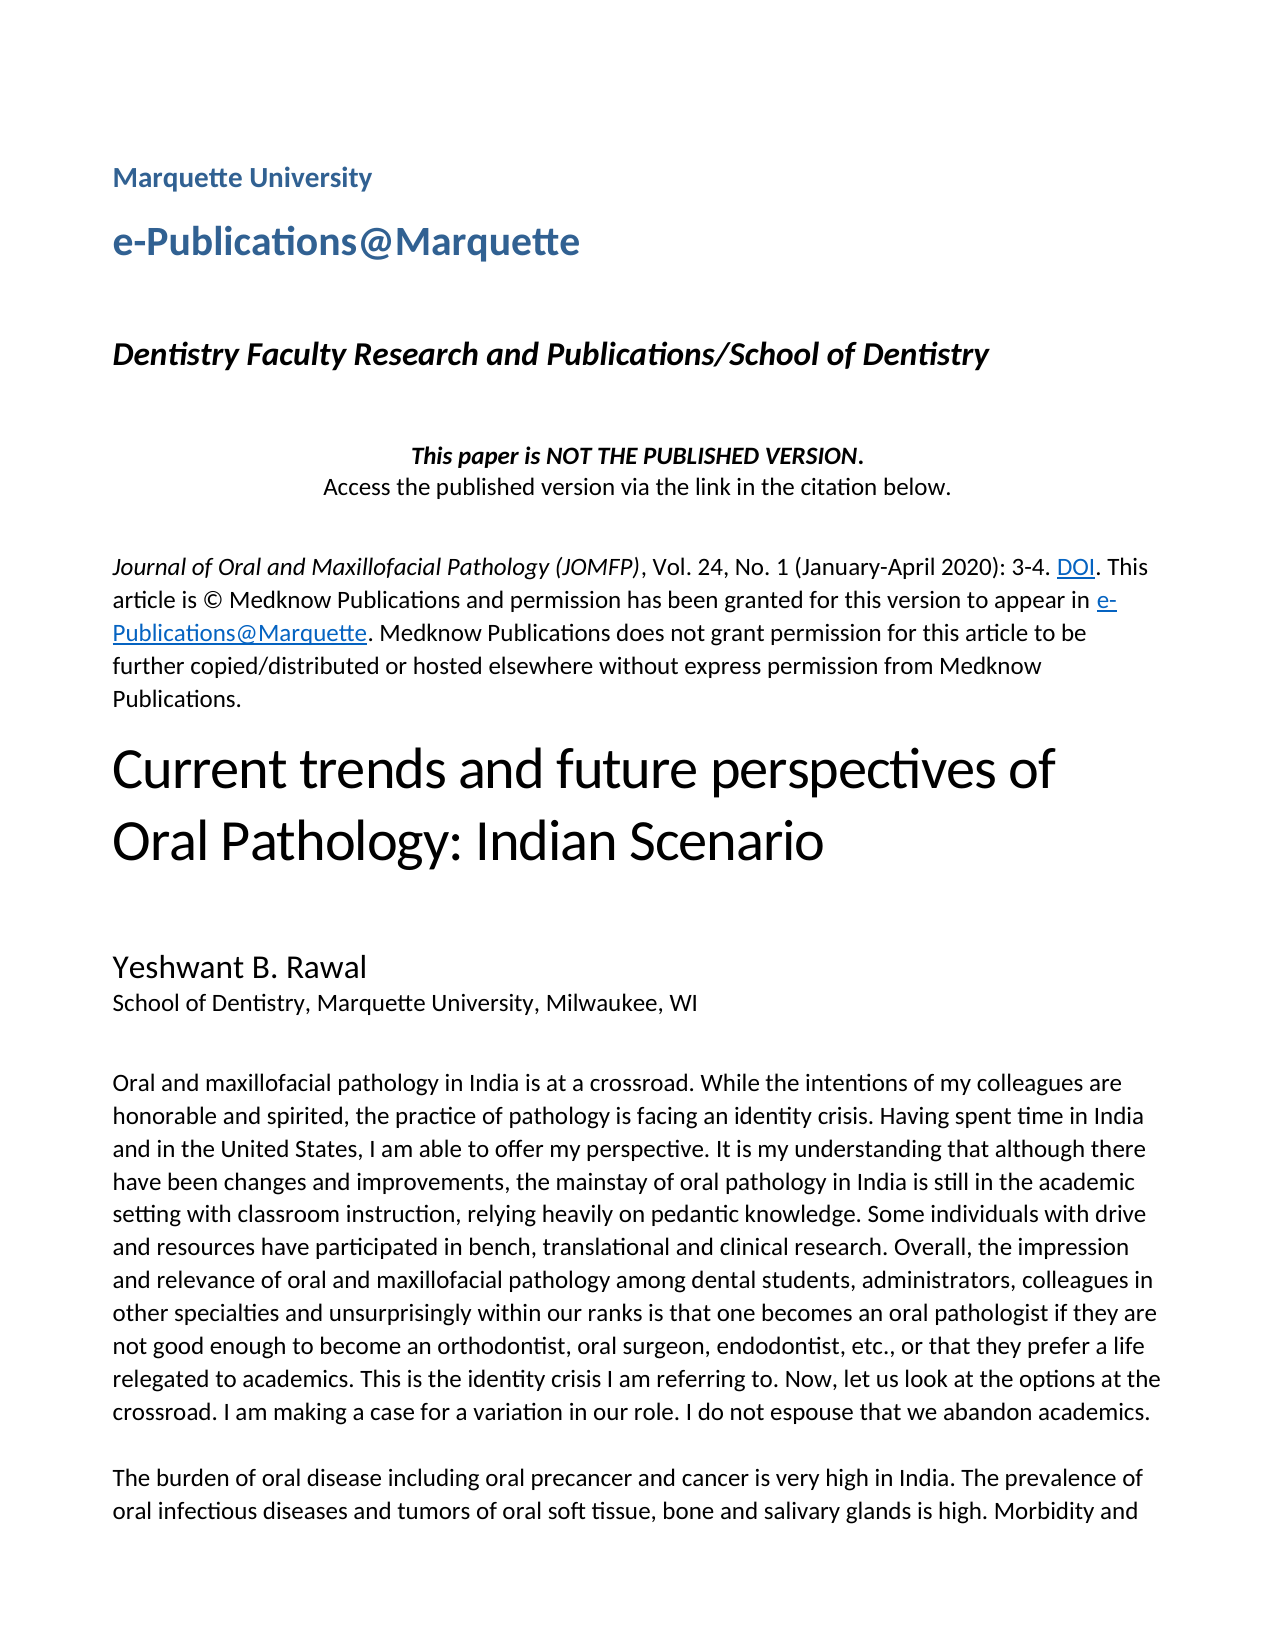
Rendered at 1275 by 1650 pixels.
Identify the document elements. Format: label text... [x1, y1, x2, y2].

text e-Publications@Marquette [112, 214, 1162, 265]
text Journal of Oral and Maxillofacial Pathology (JOMFP), Vol. 24, No. 1 (January-April 2020): 3-4. DOI. This article is © Medknow Publications and permission has been granted for this version to appear in e-Publications@Marquette. Medknow Publications does not grant permission for this article to be further copied/distributed or hosted elsewhere without express permission from Medknow Publications. [112, 551, 1162, 713]
text Access the published version via the link in the citation below. [112, 471, 1162, 501]
title Current trends and future perspectives of Oral Pathology: Indian Scenario [112, 732, 1162, 875]
text School of Dentistry, Marquette University, Milwaukee, WI [112, 987, 1162, 1017]
text Yeshwant B. Rawal [112, 946, 1162, 987]
text This paper is NOT THE PUBLISHED VERSION. [112, 440, 1162, 471]
text Marquette University [112, 159, 1162, 195]
text Dentistry Faculty Research and Publications/School of Dentistry [112, 333, 1162, 374]
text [112, 1067, 1162, 1525]
